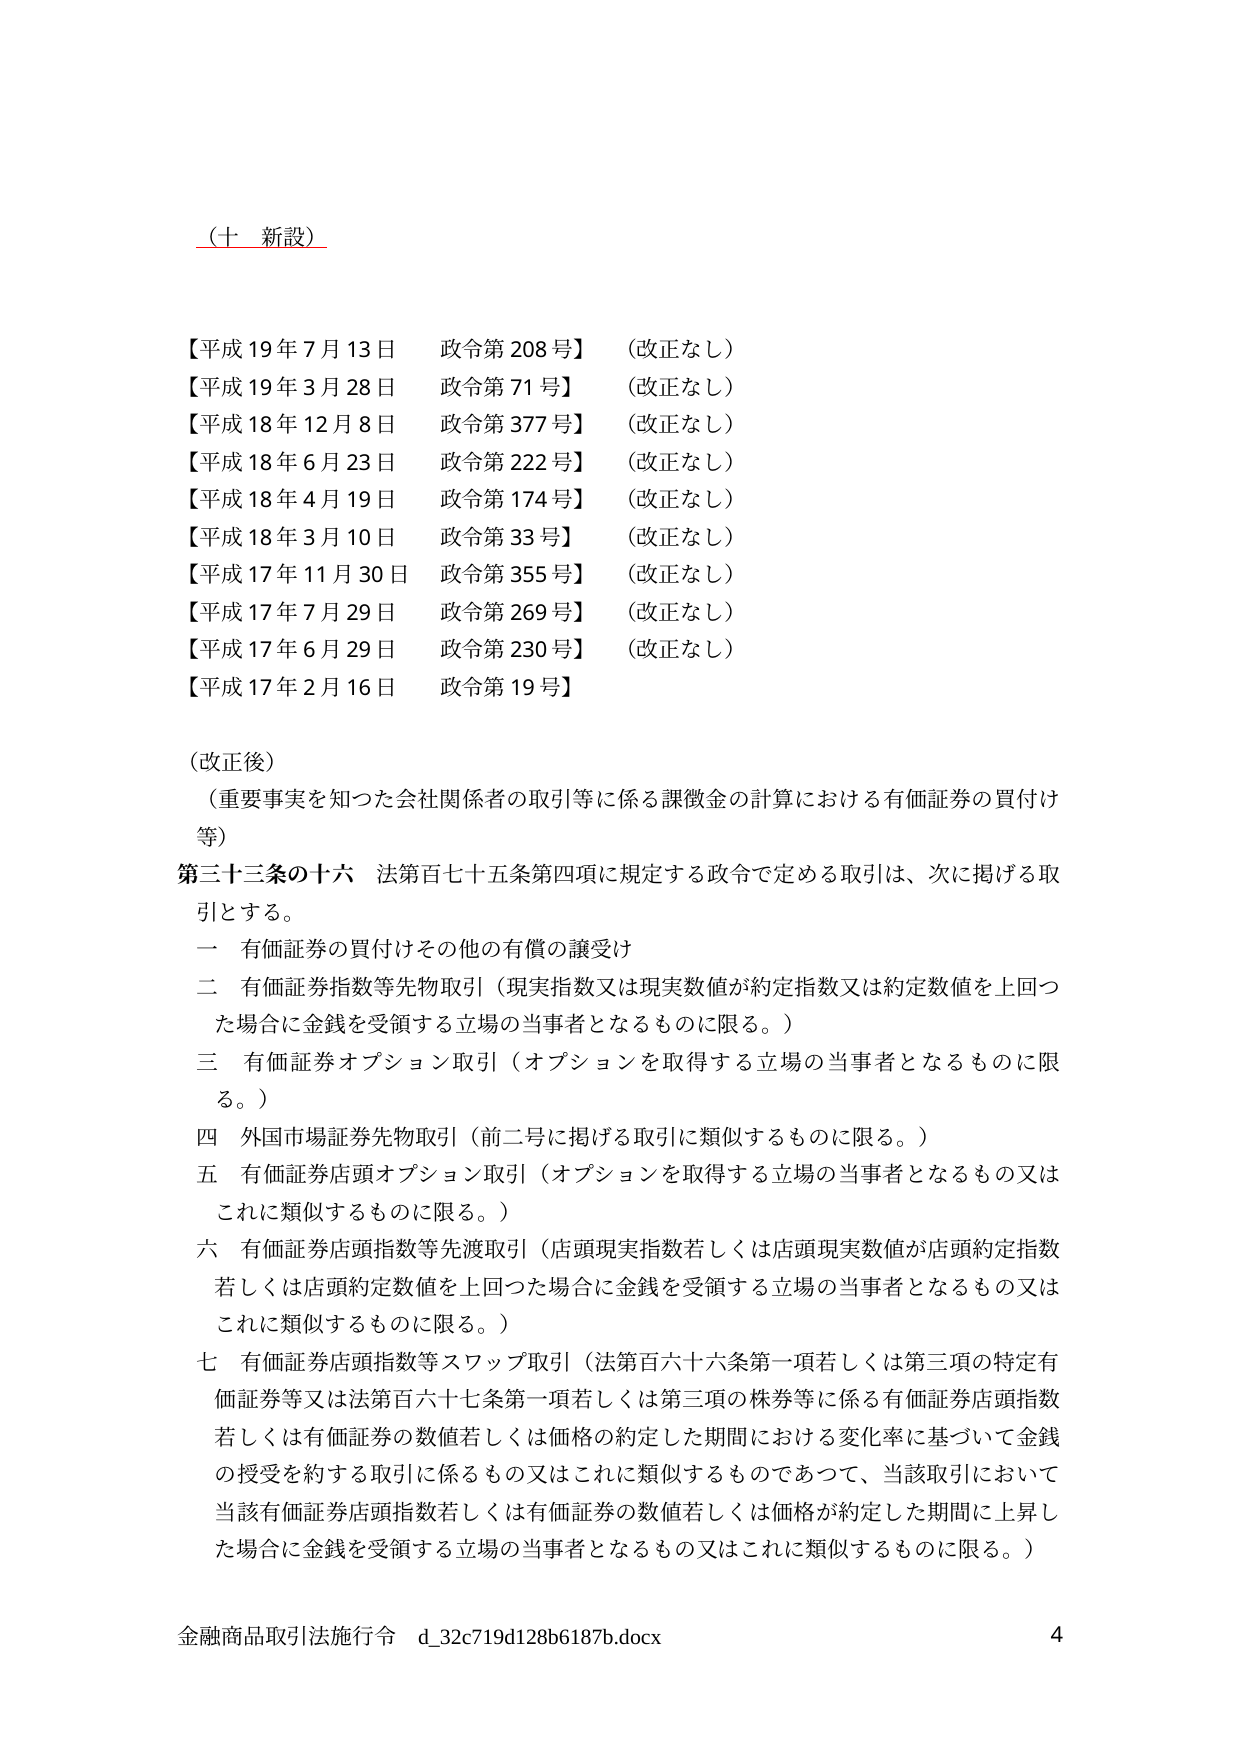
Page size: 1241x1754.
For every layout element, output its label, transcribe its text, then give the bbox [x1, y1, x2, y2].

text 第三十三条の十六 法第百七十五条第四項に規定する政令で定める取引は、次に掲げる取引とする。 [177, 854, 1063, 929]
text 【平成17年7月29日 政令第269号】 （改正なし） [177, 592, 1063, 629]
text （重要事実を知つた会社関係者の取引等に係る課徴金の計算における有価証券の買付け等） [196, 779, 1063, 854]
text 【平成19年7月13日 政令第208号】 （改正なし） [177, 329, 1063, 367]
text （十 新設） [196, 217, 1063, 254]
text 【平成19年3月28日 政令第71号】 （改正なし） [177, 367, 1063, 404]
text 【平成18年4月19日 政令第174号】 （改正なし） [177, 479, 1063, 517]
text 六 有価証券店頭指数等先渡取引（店頭現実指数若しくは店頭現実数値が店頭約定指数若しくは店頭約定数値を上回つた場合に金銭を受領する立場の当事者となるもの又はこれに類似するものに限る。） [196, 1229, 1063, 1342]
text 【平成17年11月30日 政令第355号】 （改正なし） [177, 554, 1063, 592]
text 【平成18年6月23日 政令第222号】 （改正なし） [177, 442, 1063, 479]
text 【平成17年6月29日 政令第230号】 （改正なし） [177, 629, 1063, 667]
text 五 有価証券店頭オプション取引（オプションを取得する立場の当事者となるもの又はこれに類似するものに限る。） [196, 1154, 1063, 1229]
text 一 有価証券の買付けその他の有償の譲受け [196, 929, 1063, 967]
text 二 有価証券指数等先物取引（現実指数又は現実数値が約定指数又は約定数値を上回つた場合に金銭を受領する立場の当事者となるものに限る。） [196, 967, 1063, 1042]
text 【平成18年3月10日 政令第33号】 （改正なし） [177, 517, 1063, 554]
text 七 有価証券店頭指数等スワップ取引（法第百六十六条第一項若しくは第三項の特定有価証券等又は法第百六十七条第一項若しくは第三項の株券等に係る有価証券店頭指数若しくは有価証券の数値若しくは価格の約定した期間における変化率に基づいて金銭の授受を約する取引に係るもの又はこれに類似するものであつて、当該取引において当該有価証券店頭指数若しくは有価証券の数値若しくは価格が約定した期間に上昇した場合に金銭を受領する立場の当事者となるもの又はこれに類似するものに限る。） [196, 1342, 1063, 1567]
text 四 外国市場証券先物取引（前二号に掲げる取引に類似するものに限る。） [196, 1117, 1063, 1154]
text 【平成17年2月16日 政令第19号】 [177, 667, 1063, 704]
text 三 有価証券オプション取引（オプションを取得する立場の当事者となるものに限る。） [196, 1042, 1063, 1117]
text （改正後） [177, 742, 1063, 779]
text 【平成18年12月8日 政令第377号】 （改正なし） [177, 404, 1063, 442]
